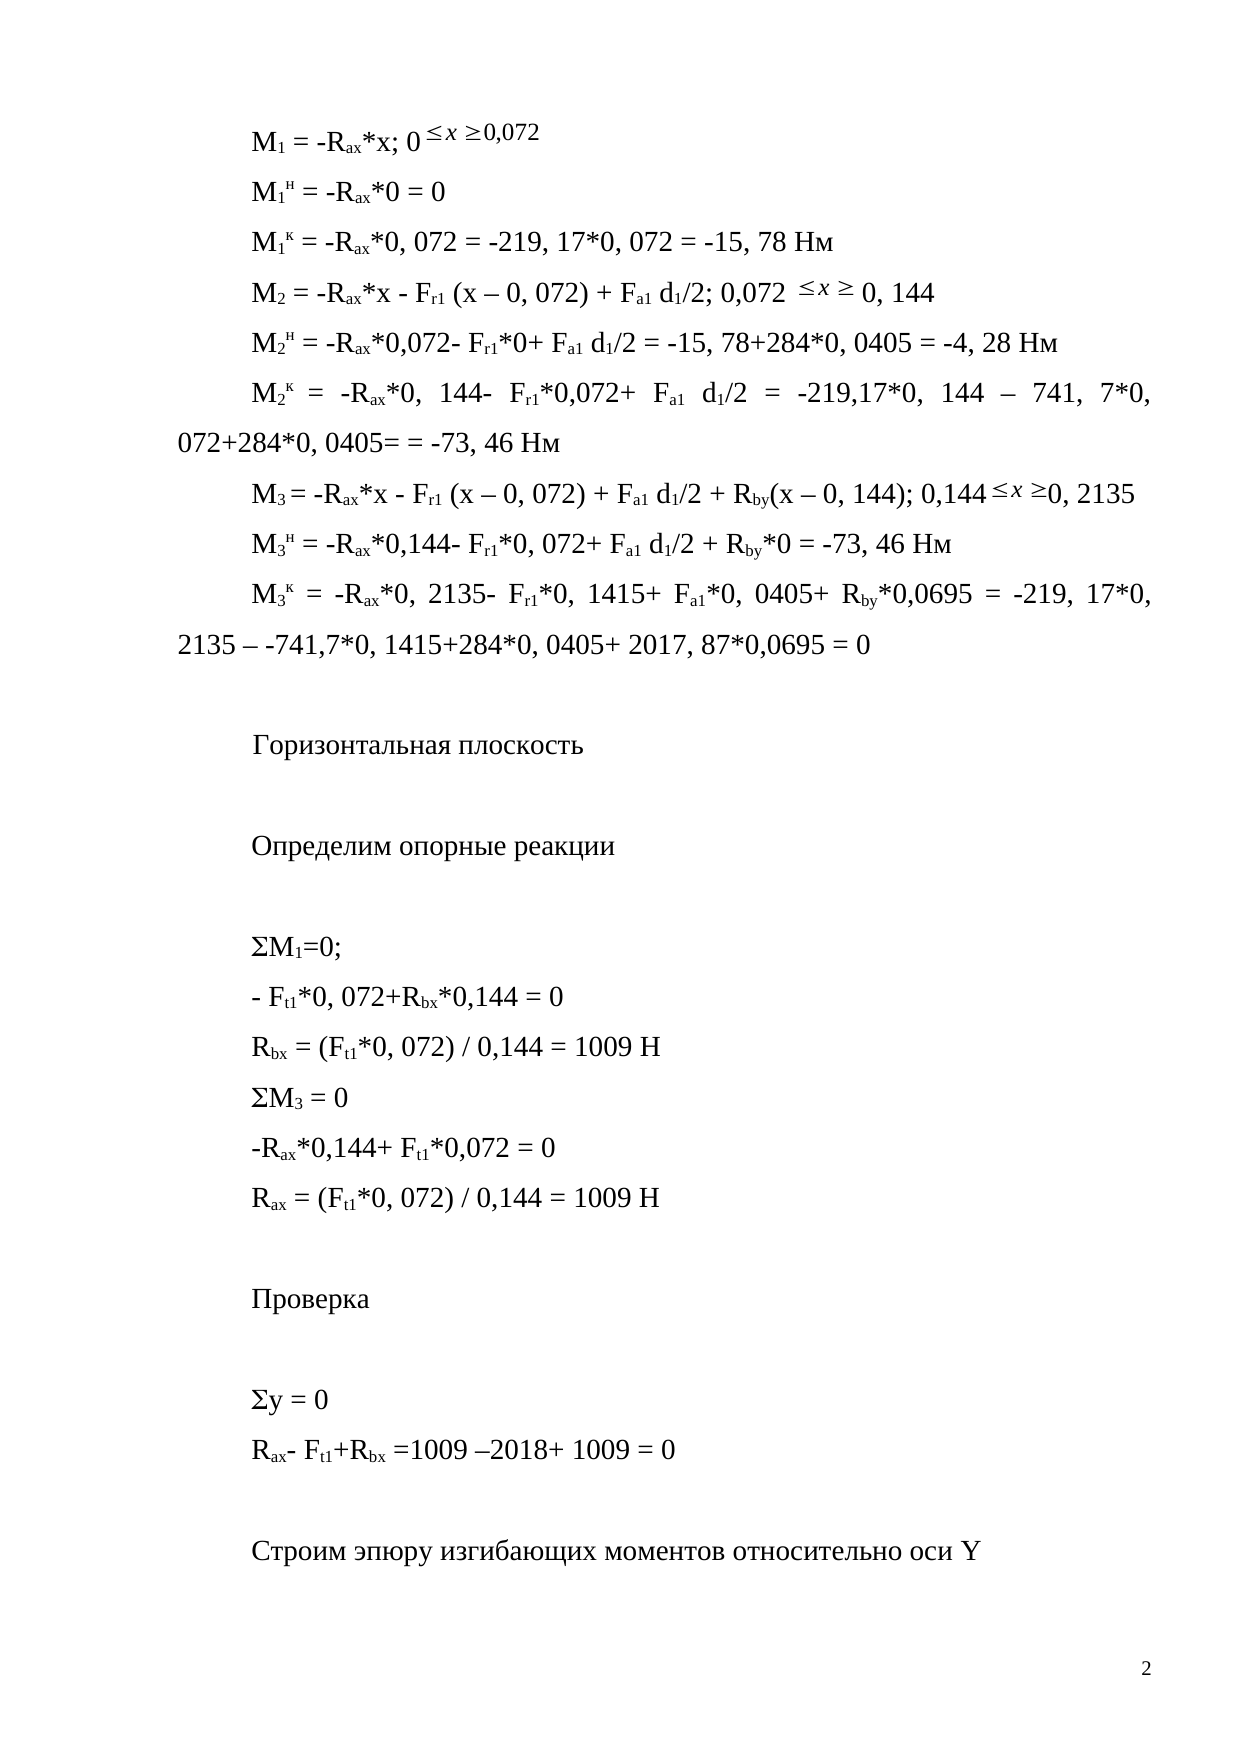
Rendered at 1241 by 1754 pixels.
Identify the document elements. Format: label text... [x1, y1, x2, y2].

text М1н = -Rax*0 = 0 [177, 174, 1152, 208]
text М1к = -Rax*0, 072 = -219, 17*0, 072 = -15, 78 Нм [177, 224, 1152, 258]
text М3к = -Rax*0, 2135- Fr1*0, 1415+ Fa1*0, 0405+ Rby*0,0695 = -219, 17*0, 2135 – -741,7*0, 1415+284*0, 0405+ 2017, 87*0,0695 = 0 [177, 577, 1152, 660]
text М1=0; [177, 929, 1152, 962]
text Rax- Ft1+Rbх =1009 –2018+ 1009 = 0 [177, 1432, 1152, 1466]
text М1 = -Rax*х; 0 [177, 118, 1152, 157]
text - Ft1*0, 072+Rbх*0,144 = 0 [177, 979, 1152, 1013]
text Rbх = (Ft1*0, 072) / 0,144 = 1009 Н [177, 1029, 1152, 1063]
text М3 = -Rax*х - Fr1 (х – 0, 072) + Fa1 d1/2 + Rby(х – 0, 144); 0,1440, 2135 [177, 476, 1152, 509]
text Строим эпюру изгибающих моментов относительно оси Y [177, 1533, 1152, 1566]
text М3 = 0 [177, 1080, 1152, 1113]
text М2к = -Rax*0, 144- Fr1*0,072+ Fa1 d1/2 = -219,17*0, 144 – 741, 7*0, 072+284*0, 0405= = -73, 46 Нм [177, 375, 1152, 459]
text Определим опорные реакции [177, 828, 1152, 862]
text у = 0 [177, 1382, 1152, 1415]
text -Rax*0,144+ Ft1*0,072 = 0 [177, 1130, 1152, 1164]
text М2н = -Rax*0,072- Fr1*0+ Fa1 d1/2 = -15, 78+284*0, 0405 = -4, 28 Нм [177, 325, 1152, 358]
text Горизонтальная плоскость [177, 727, 1152, 761]
text М3н = -Rax*0,144- Fr1*0, 072+ Fa1 d1/2 + Rby*0 = -73, 46 Нм [177, 526, 1152, 560]
text Rax = (Ft1*0, 072) / 0,144 = 1009 Н [177, 1181, 1152, 1214]
text М2 = -Rax*х - Fr1 (х – 0, 072) + Fa1 d1/2; 0,072 0, 144 [177, 275, 1152, 308]
text Проверка [177, 1281, 1152, 1315]
